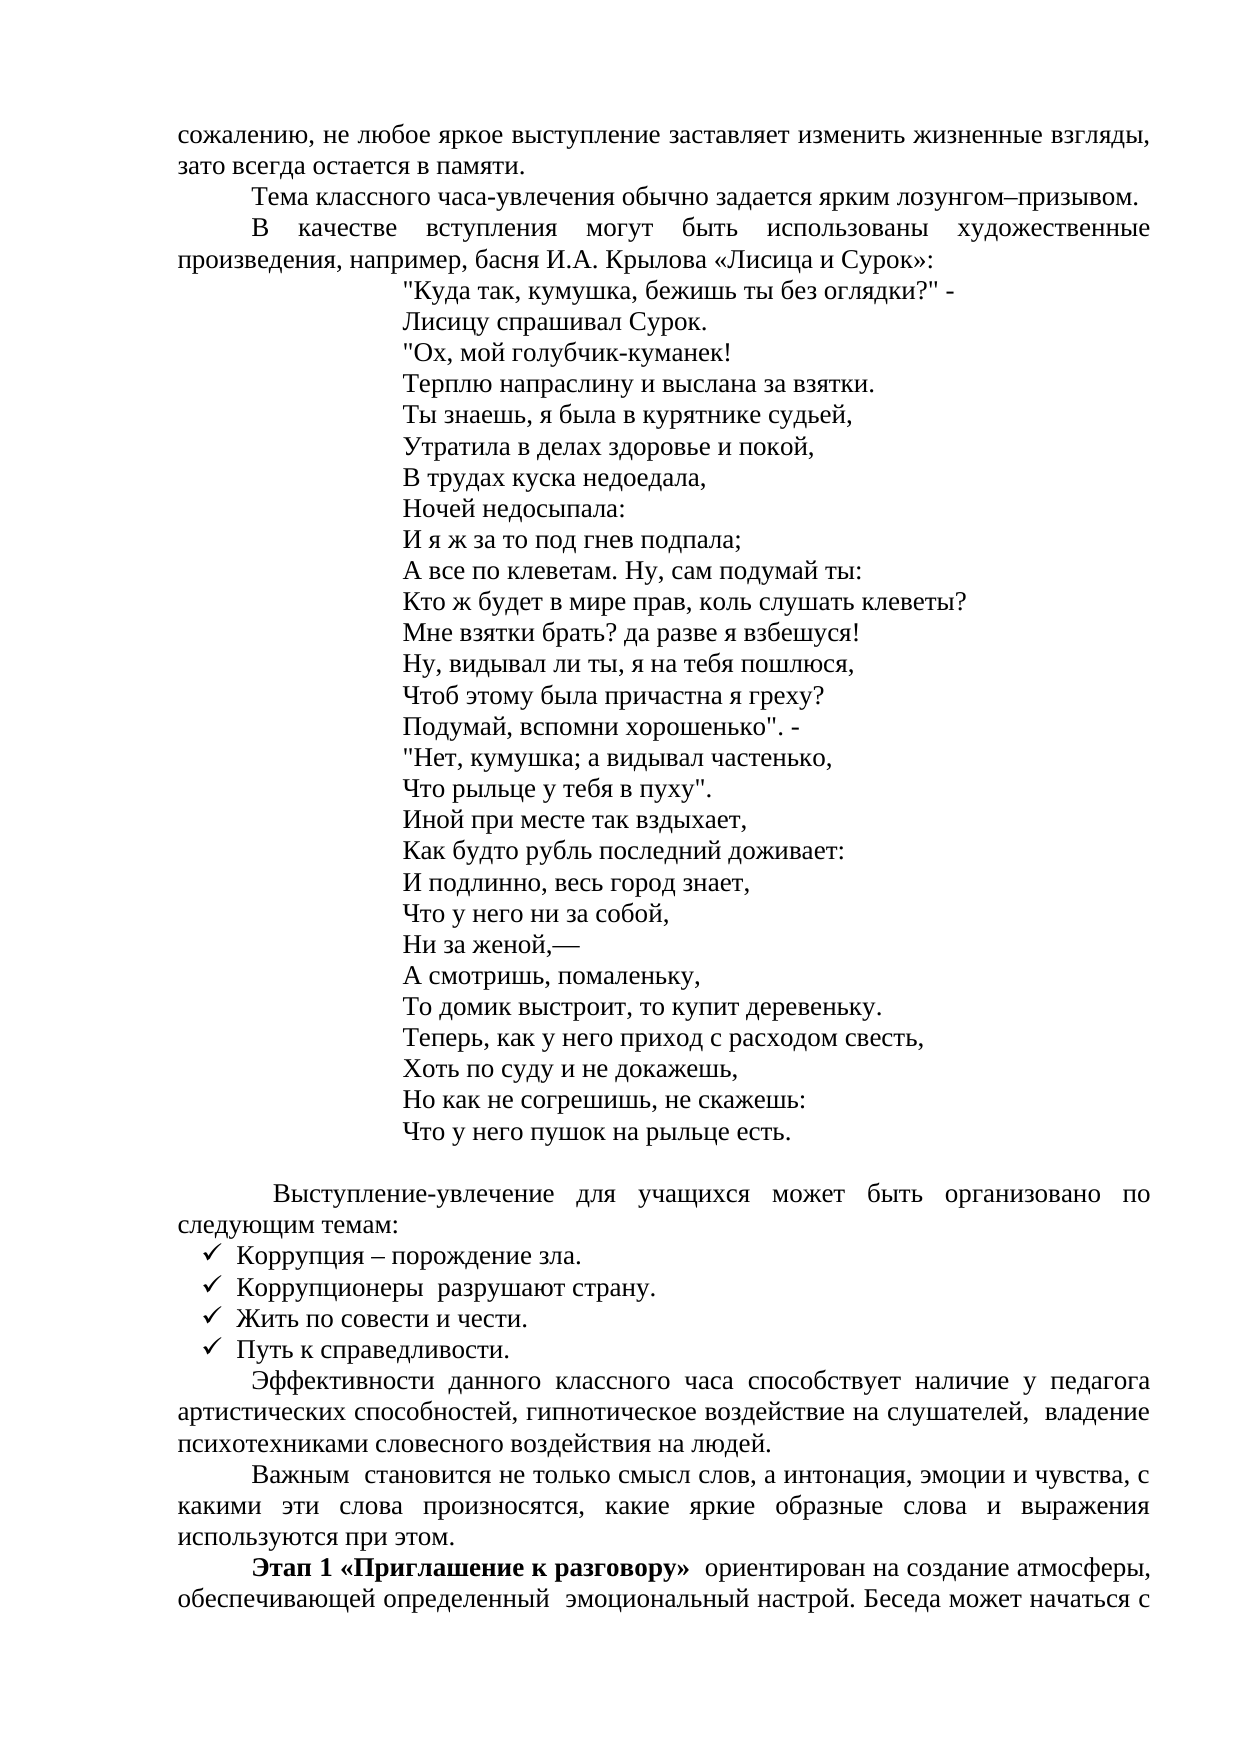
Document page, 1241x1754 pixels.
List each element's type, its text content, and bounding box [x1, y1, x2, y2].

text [177, 1551, 1152, 1613]
list Жить по совести и чести. [201, 1302, 1152, 1333]
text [177, 118, 1152, 180]
text Тема классного часа-увлечения обычно задается ярким лозунгом–призывом. [177, 180, 1152, 212]
text "Куда так, кумушка, бежишь ты без оглядки?" - Лисицу спрашивал Сурок. "Ох, мой голубчик-куманек! Терплю напраслину и выслана за взятки. Ты знаешь, я была в курятнике судьей, Утратила в делах здоровье и покой, В трудах куска недоедала, Ночей недосыпала: И я ж за то под гнев подпала; А все по клеветам. Ну, сам подумай ты: Кто ж будет в мире прав, коль слушать клеветы? Мне взятки брать? да разве я взбешуся! Ну, видывал ли ты, я на тебя пошлюся, Чтоб этому была причастна я греху? Подумай, вспомни хорошенько". - "Нет, кумушка; а видывал частенько, Что рыльце у тебя в пуху". [402, 274, 1152, 803]
text Иной при месте так вздыхает, Как будто рубль последний доживает: И подлинно, весь город знает, Что у него ни за собой, Ни за женой,— А смотришь, помаленьку, То домик выстроит, то купит деревеньку. Теперь, как у него приход с расходом свесть, Хоть по суду и не докажешь, Но как не согрешишь, не скажешь: Что у него пушок на рыльце есть. [402, 803, 1152, 1146]
list Коррупционеры разрушают страну. [201, 1271, 1152, 1302]
list Путь к справедливости. [201, 1333, 1152, 1364]
text Выступление-увлечение для учащихся может быть организовано по следующим темам: [177, 1177, 1152, 1239]
text В качестве вступления могут быть использованы художественные произведения, например, басня И.А. Крылова «Лисица и Сурок»: [177, 212, 1152, 274]
text Важным становится не только смысл слов, а интонация, эмоции и чувства, с какими эти слова произносятся, какие яркие образные слова и выражения используются при этом. [177, 1458, 1152, 1551]
list Коррупция – порождение зла. [201, 1239, 1152, 1271]
text Эффективности данного классного часа способствует наличие у педагога артистических способностей, гипнотическое воздействие на слушателей, владение психотехниками словесного воздействия на людей. [177, 1364, 1152, 1458]
